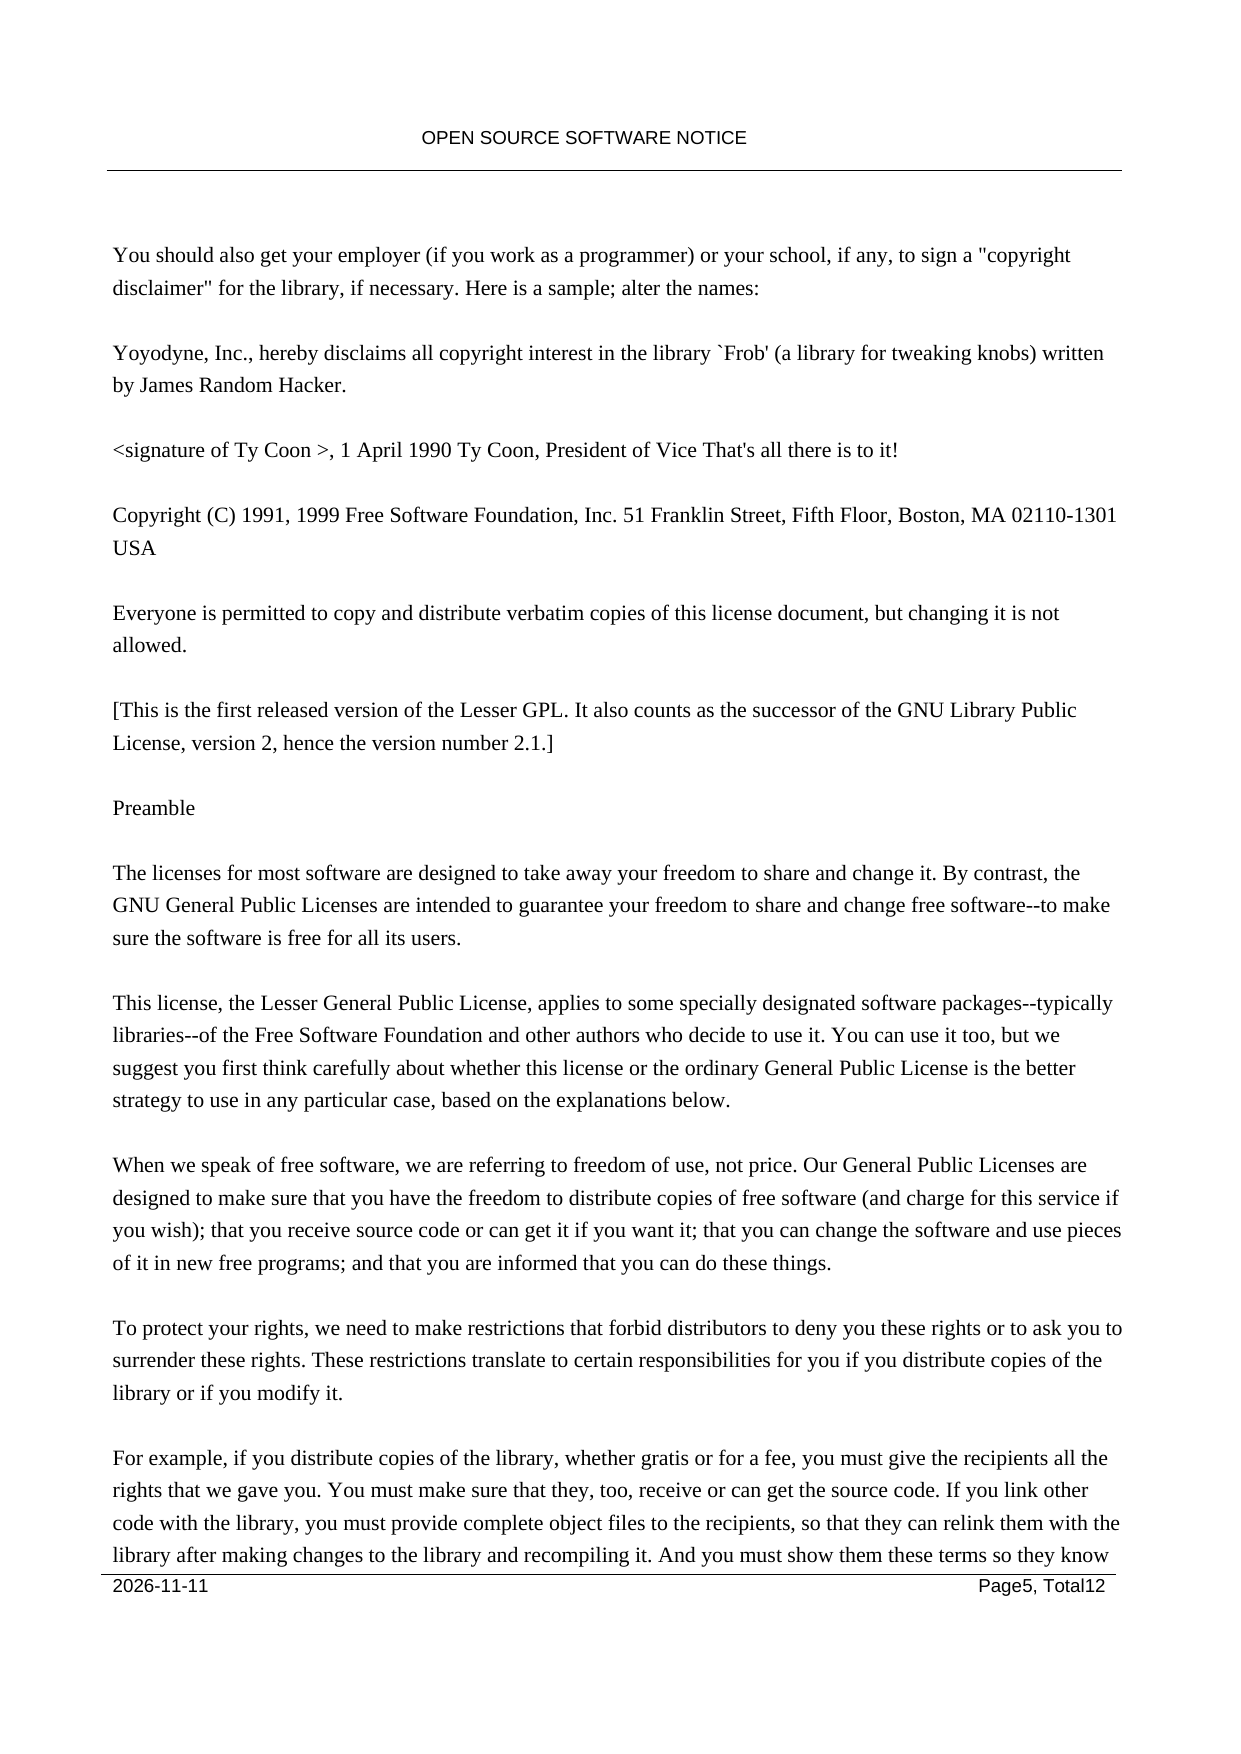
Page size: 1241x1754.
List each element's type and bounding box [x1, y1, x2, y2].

text [112, 206, 1128, 1571]
